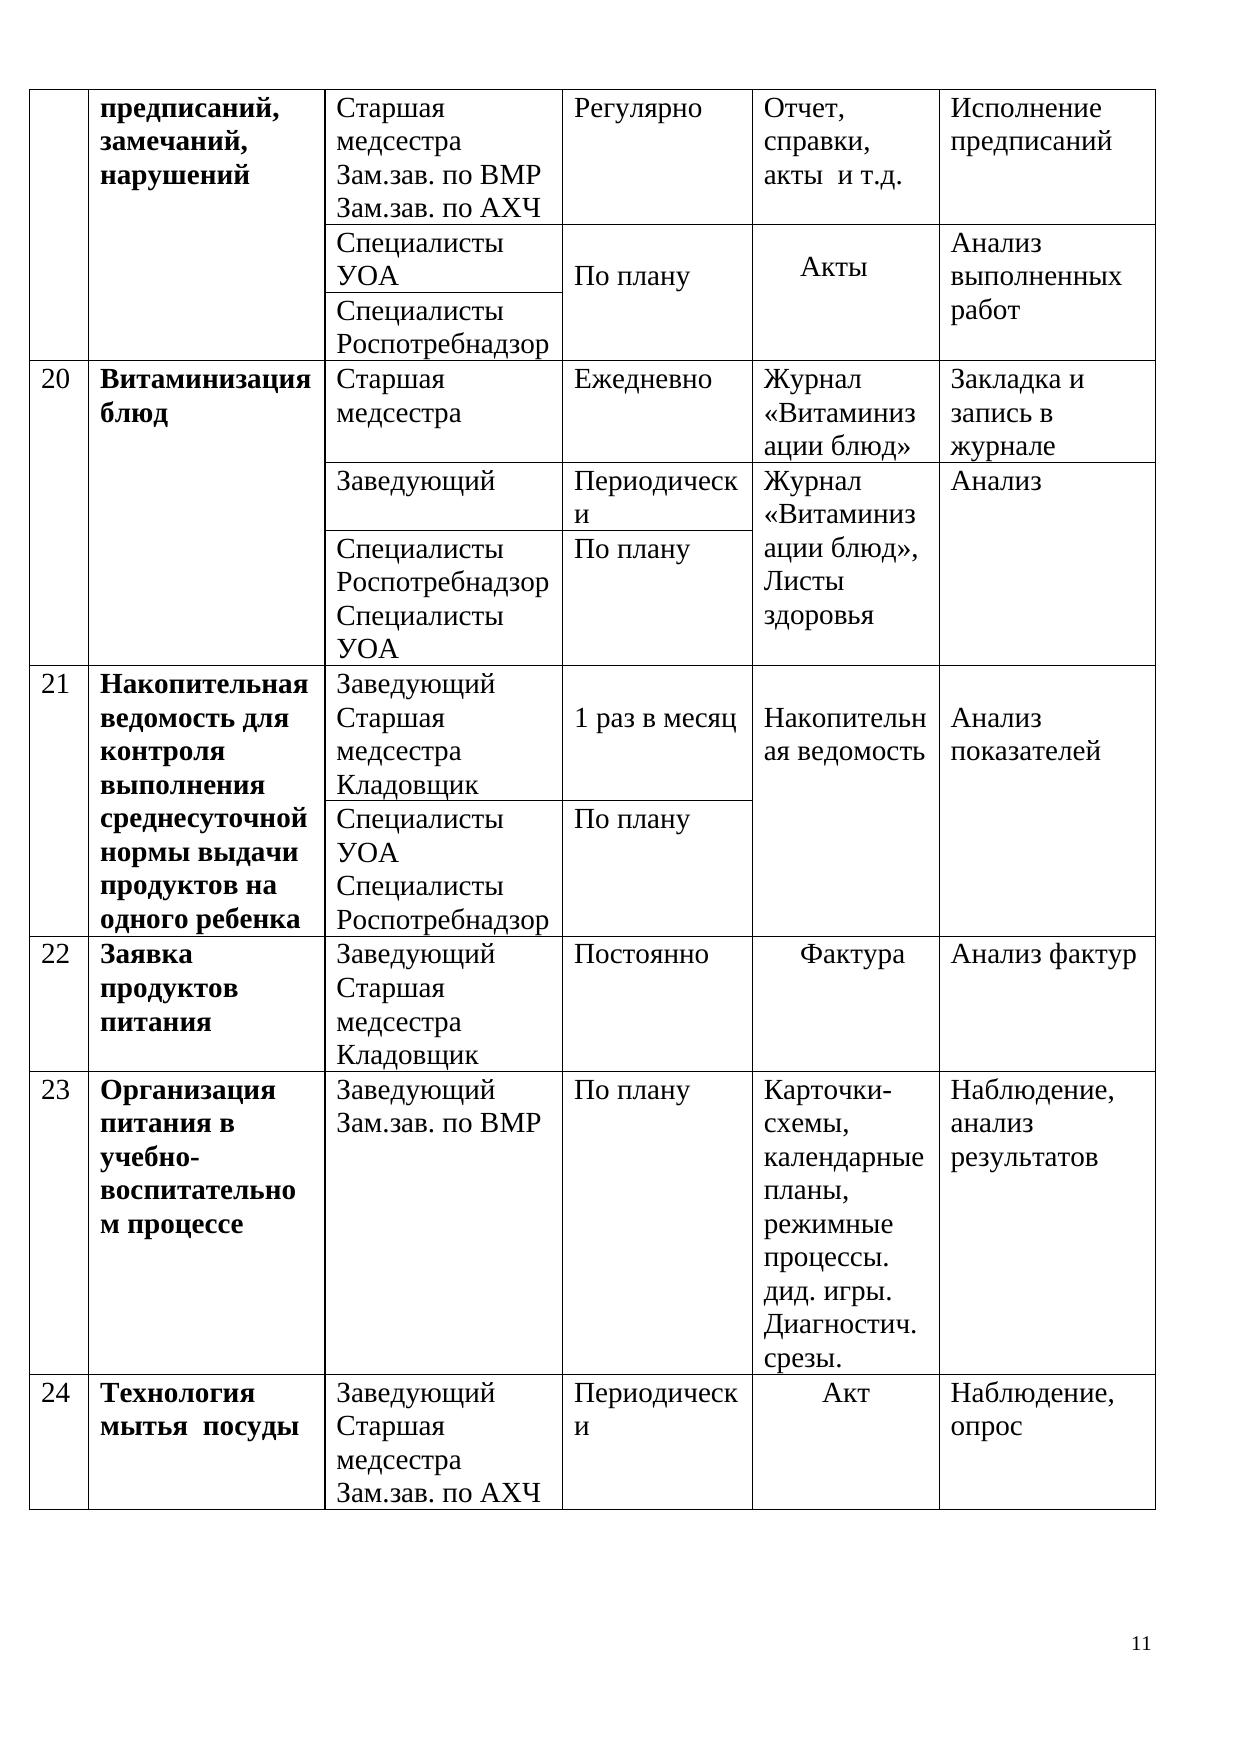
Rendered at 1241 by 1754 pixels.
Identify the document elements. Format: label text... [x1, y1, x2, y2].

table_cell Акт [753, 1375, 939, 1509]
table_cell 23 [30, 1072, 88, 1374]
table_cell Постоянно [563, 937, 752, 1071]
table_cell Анализ [940, 463, 1155, 665]
table_cell Анализ показателей [940, 666, 1155, 936]
table_cell 19 [30, 90, 88, 360]
table_cell Анализ выполненных работ [940, 225, 1155, 360]
table_cell Наблюдение, анализ результатов [940, 1072, 1155, 1374]
table_cell Ежедневно [563, 361, 752, 462]
table_cell Закладка и запись в журнале [940, 361, 1155, 462]
table_cell Накопительная ведомость для контроля выполнения среднесуточной нормы выдачи продуктов на одного ребенка [89, 666, 324, 936]
table_cell Карточки-схемы, календарные планы, режимные процессы. дид. игры. Диагностич. срезы. [753, 1072, 939, 1374]
table_cell Заведующий Старшая медсестра Зам.зав. по АХЧ [326, 1375, 562, 1509]
table_cell 22 [30, 937, 88, 1071]
table_cell Фактура [753, 937, 939, 1071]
table_cell Регулярно [563, 90, 752, 224]
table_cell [326, 90, 562, 224]
table_cell Специалисты Роспотребнадзор Специалисты УОА [326, 531, 562, 665]
table_cell Накопительная ведомость [753, 666, 939, 936]
table_cell Анализ фактур [940, 937, 1155, 1071]
table_cell Периодически [563, 1375, 752, 1509]
table_cell Специалисты УОА [326, 225, 562, 292]
table_cell 1 раз в месяц [563, 666, 752, 800]
table_cell Журнал «Витаминизации блюд» [753, 361, 939, 462]
table_cell По плану [563, 225, 752, 360]
table_cell По плану [563, 531, 752, 665]
table_cell Акты [753, 225, 939, 360]
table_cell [89, 90, 324, 360]
table_cell Заявка продуктов питания [89, 937, 324, 1071]
table_cell Специалисты УОА Специалисты Роспотребнадзор [326, 801, 562, 936]
table_cell Заведующий Старшая медсестра Кладовщик [326, 937, 562, 1071]
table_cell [940, 90, 1155, 224]
table_cell Наблюдение, опрос [940, 1375, 1155, 1509]
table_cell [753, 90, 939, 224]
table_cell Специалисты Роспотребнадзор [326, 293, 562, 360]
table_cell 20 [30, 361, 88, 665]
table_cell Заведующий Старшая медсестра Кладовщик [326, 666, 562, 800]
table_cell Периодически [563, 463, 752, 530]
table_cell Технология мытья посуды [89, 1375, 324, 1509]
table_cell 21 [30, 666, 88, 936]
table_cell Заведующий Зам.зав. по ВМР [326, 1072, 562, 1374]
table_cell Организация питания в учебно-воспитательном процессе [89, 1072, 324, 1374]
table_cell По плану [563, 1072, 752, 1374]
table_cell Журнал «Витаминизации блюд», Листы здоровья [753, 463, 939, 665]
table_cell Старшая медсестра [326, 361, 562, 462]
table_cell По плану [563, 801, 752, 936]
table_cell Заведующий [326, 463, 562, 530]
table_cell 24 [30, 1375, 88, 1509]
table_cell Витаминизация блюд [89, 361, 324, 665]
